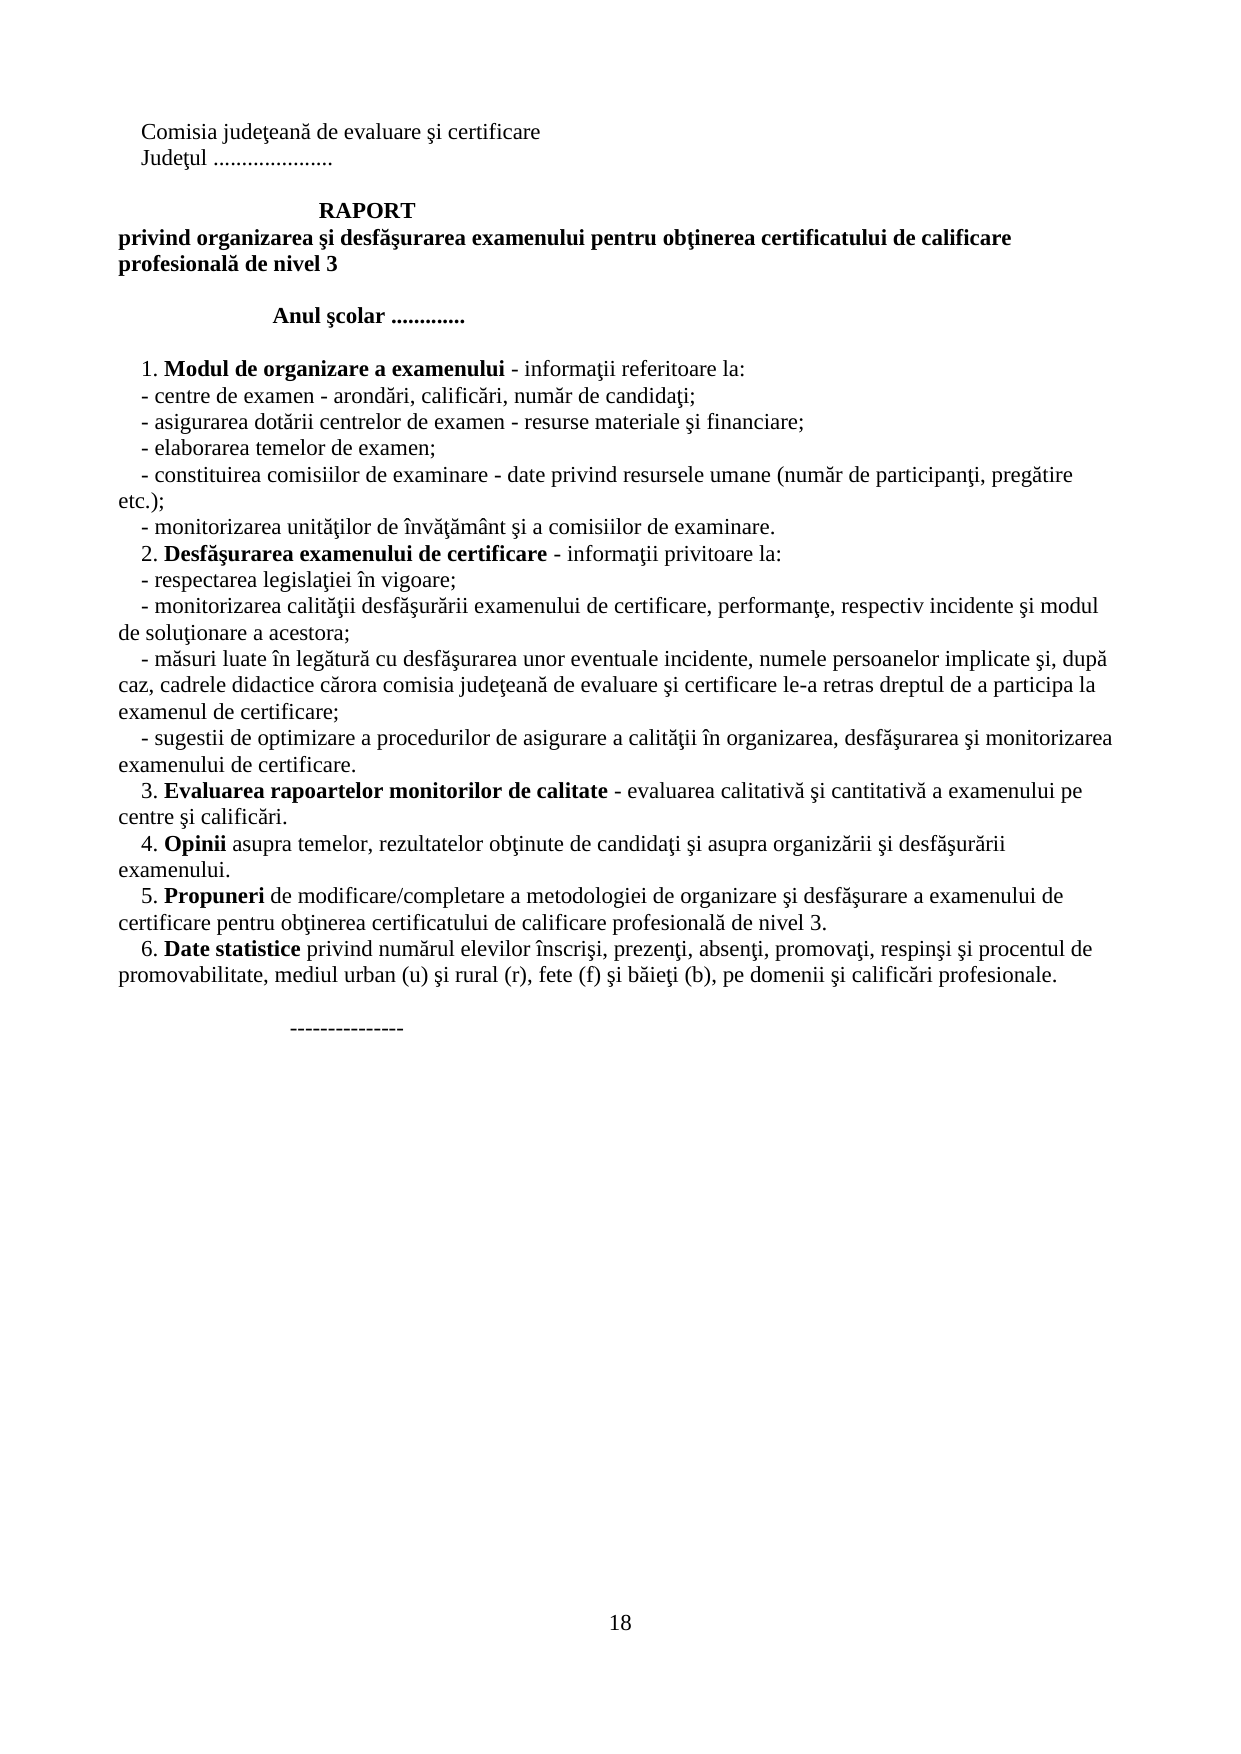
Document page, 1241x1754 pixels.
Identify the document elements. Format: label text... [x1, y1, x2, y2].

text 2. Desfăşurarea examenului de certificare - informaţii privitoare la: [118, 540, 1122, 566]
text - sugestii de optimizare a procedurilor de asigurare a calităţii în organizarea, desfăşurarea şi monitorizarea examenului de certificare. [118, 724, 1122, 777]
text privind organizarea şi desfăşurarea examenului pentru obţinerea certificatului de calificare profesională de nivel 3 [118, 223, 1122, 276]
text 1. Modul de organizare a examenului - informaţii referitoare la: [118, 355, 1122, 382]
text - monitorizarea calităţii desfăşurării examenului de certificare, performanţe, respectiv incidente şi modul de soluţionare a acestora; [118, 592, 1122, 645]
text - asigurarea dotării centrelor de examen - resurse materiale şi financiare; [118, 408, 1122, 434]
text Judeţul ..................... [118, 144, 1122, 171]
text 5. Propuneri de modificare/completare a metodologiei de organizare şi desfăşurare a examenului de certificare pentru obţinerea certificatului de calificare profesională de nivel 3. [118, 882, 1122, 935]
text - măsuri luate în legătură cu desfăşurarea unor eventuale incidente, numele persoanelor implicate şi, după caz, cadrele didactice cărora comisia judeţeană de evaluare şi certificare le-a retras dreptul de a participa la examenul de certificare; [118, 645, 1122, 724]
text 3. Evaluarea rapoartelor monitorilor de calitate - evaluarea calitativă şi cantitativă a examenului pe centre şi calificări. [118, 777, 1122, 830]
text 4. Opinii asupra temelor, rezultatelor obţinute de candidaţi şi asupra organizării şi desfăşurării examenului. [118, 830, 1122, 882]
text - elaborarea temelor de examen; [118, 434, 1122, 461]
text - centre de examen - arondări, calificări, număr de candidaţi; [118, 382, 1122, 408]
text - constituirea comisiilor de examinare - date privind resursele umane (număr de participanţi, pregătire etc.); [118, 461, 1122, 513]
text RAPORT [118, 197, 1122, 223]
text - monitorizarea unităţilor de învăţământ şi a comisiilor de examinare. [118, 513, 1122, 540]
text 6. Date statistice privind numărul elevilor înscrişi, prezenţi, absenţi, promovaţi, respinşi şi procentul de promovabilitate, mediul urban (u) şi rural (r), fete (f) şi băieţi (b), pe domenii şi calificări profesionale. [118, 935, 1122, 988]
text Comisia judeţeană de evaluare şi certificare [118, 118, 1122, 144]
text - respectarea legislaţiei în vigoare; [118, 566, 1122, 592]
text --------------- [118, 1014, 1122, 1041]
text Anul şcolar ............. [118, 303, 1122, 329]
